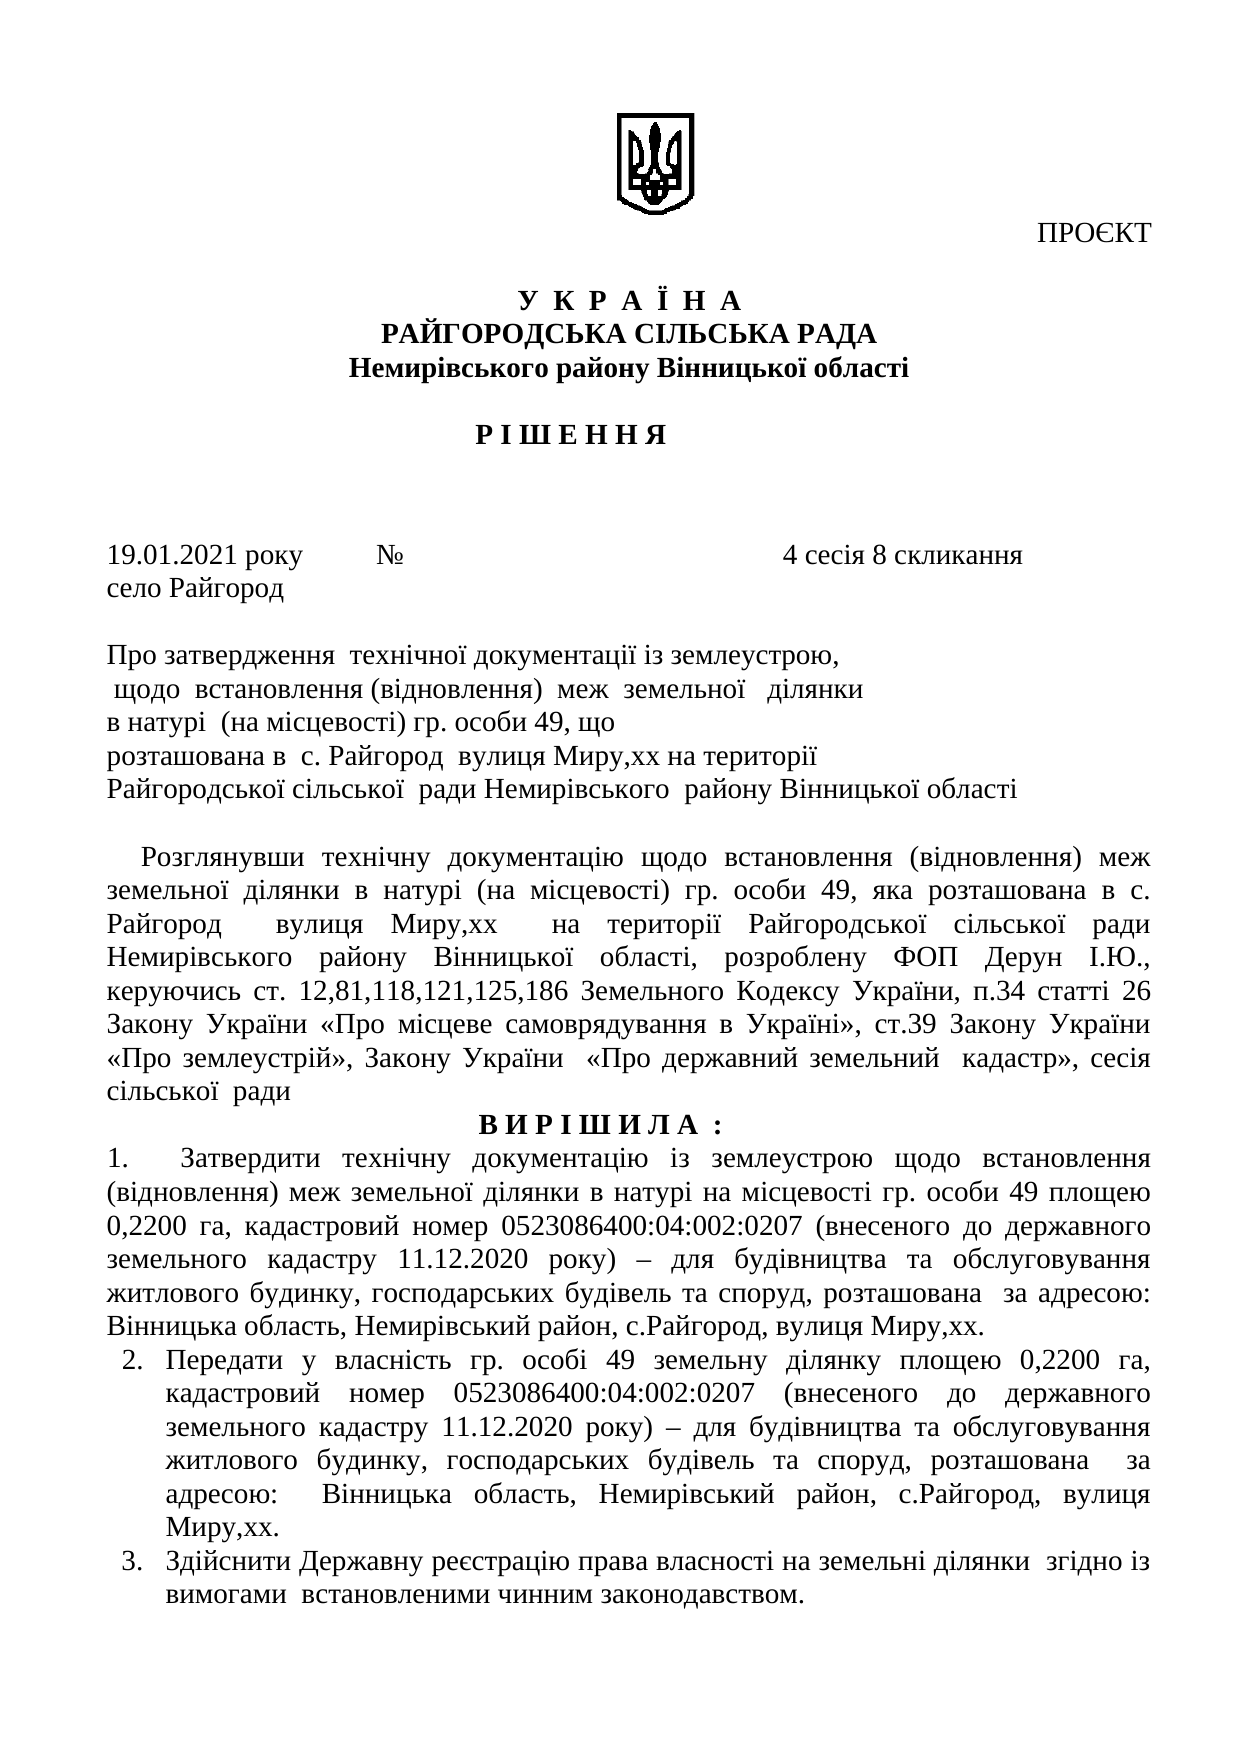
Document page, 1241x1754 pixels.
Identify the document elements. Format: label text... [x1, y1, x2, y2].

list Здійснити Державну реєстрацію права власності на земельні ділянки згідно із вимогами встановленими чинним законодавством. [121, 1543, 1152, 1610]
text В И Р І Ш И Л А : [106, 1107, 1152, 1141]
subtitle Немирівського району Вінницької області [106, 350, 1152, 383]
text село Райгород [106, 570, 1152, 604]
text розташована в с. Райгород вулиця Миру,хх на території [106, 738, 1152, 772]
text Розглянувши технічну документацію щодо встановлення (відновлення) меж земельної ділянки в натурі (на місцевості) гр. особи 49, яка розташована в с. Райгород вулиця Миру,хх на території Райгородської сільської ради Немирівського району Вінницької області, розроблену ФОП Дерун І.Ю., керуючись ст. 12,81,118,121,125,186 Земельного Кодексу України, п.34 статті 26 Закону України «Про місцеве самоврядування в Україні», ст.39 Закону України «Про землеустрій», Закону України «Про державний земельний кадастр», сесія сільської ради [106, 839, 1152, 1107]
picture [615, 110, 695, 216]
subtitle РАЙГОРОДСЬКА СІЛЬСЬКА РАДА [106, 316, 1152, 350]
text Про затвердження технічної документації із землеустрою, [106, 637, 1152, 671]
text в натурі (на місцевості) гр. особи 49, що [106, 704, 1152, 738]
text ПРОЄКТ [106, 102, 1152, 249]
list Затвердити технічну документацію із землеустрою щодо встановлення (відновлення) меж земельної ділянки в натурі на місцевості гр. особи 49 площею 0,2200 га, кадастровий номер 0523086400:04:002:0207 (внесеного до державного земельного кадастру 11.12.2020 року) – для будівництва та обслуговування житлового будинку, господарських будівель та споруд, розташована за адресою: Вінницька область, Немирівський район, с.Райгород, вулиця Миру,хх. [106, 1141, 1152, 1342]
list Передати у власність гр. особі 49 земельну ділянку площею 0,2200 га, кадастровий номер 0523086400:04:002:0207 (внесеного до державного земельного кадастру 11.12.2020 року) – для будівництва та обслуговування житлового будинку, господарських будівель та споруд, розташована за адресою: Вінницька область, Немирівський район, с.Райгород, вулиця Миру,хх. [122, 1342, 1152, 1543]
text Райгородської сільської ради Немирівського району Вінницької області [106, 772, 1152, 805]
title У К Р А Ї Н А [106, 283, 1152, 316]
subtitle Р І Ш Е Н Н Я [401, 417, 1152, 450]
text щодо встановлення (відновлення) меж земельної ділянки [106, 671, 1152, 704]
text 19.01.2021 року № 4 cесія 8 скликання [106, 537, 1152, 570]
